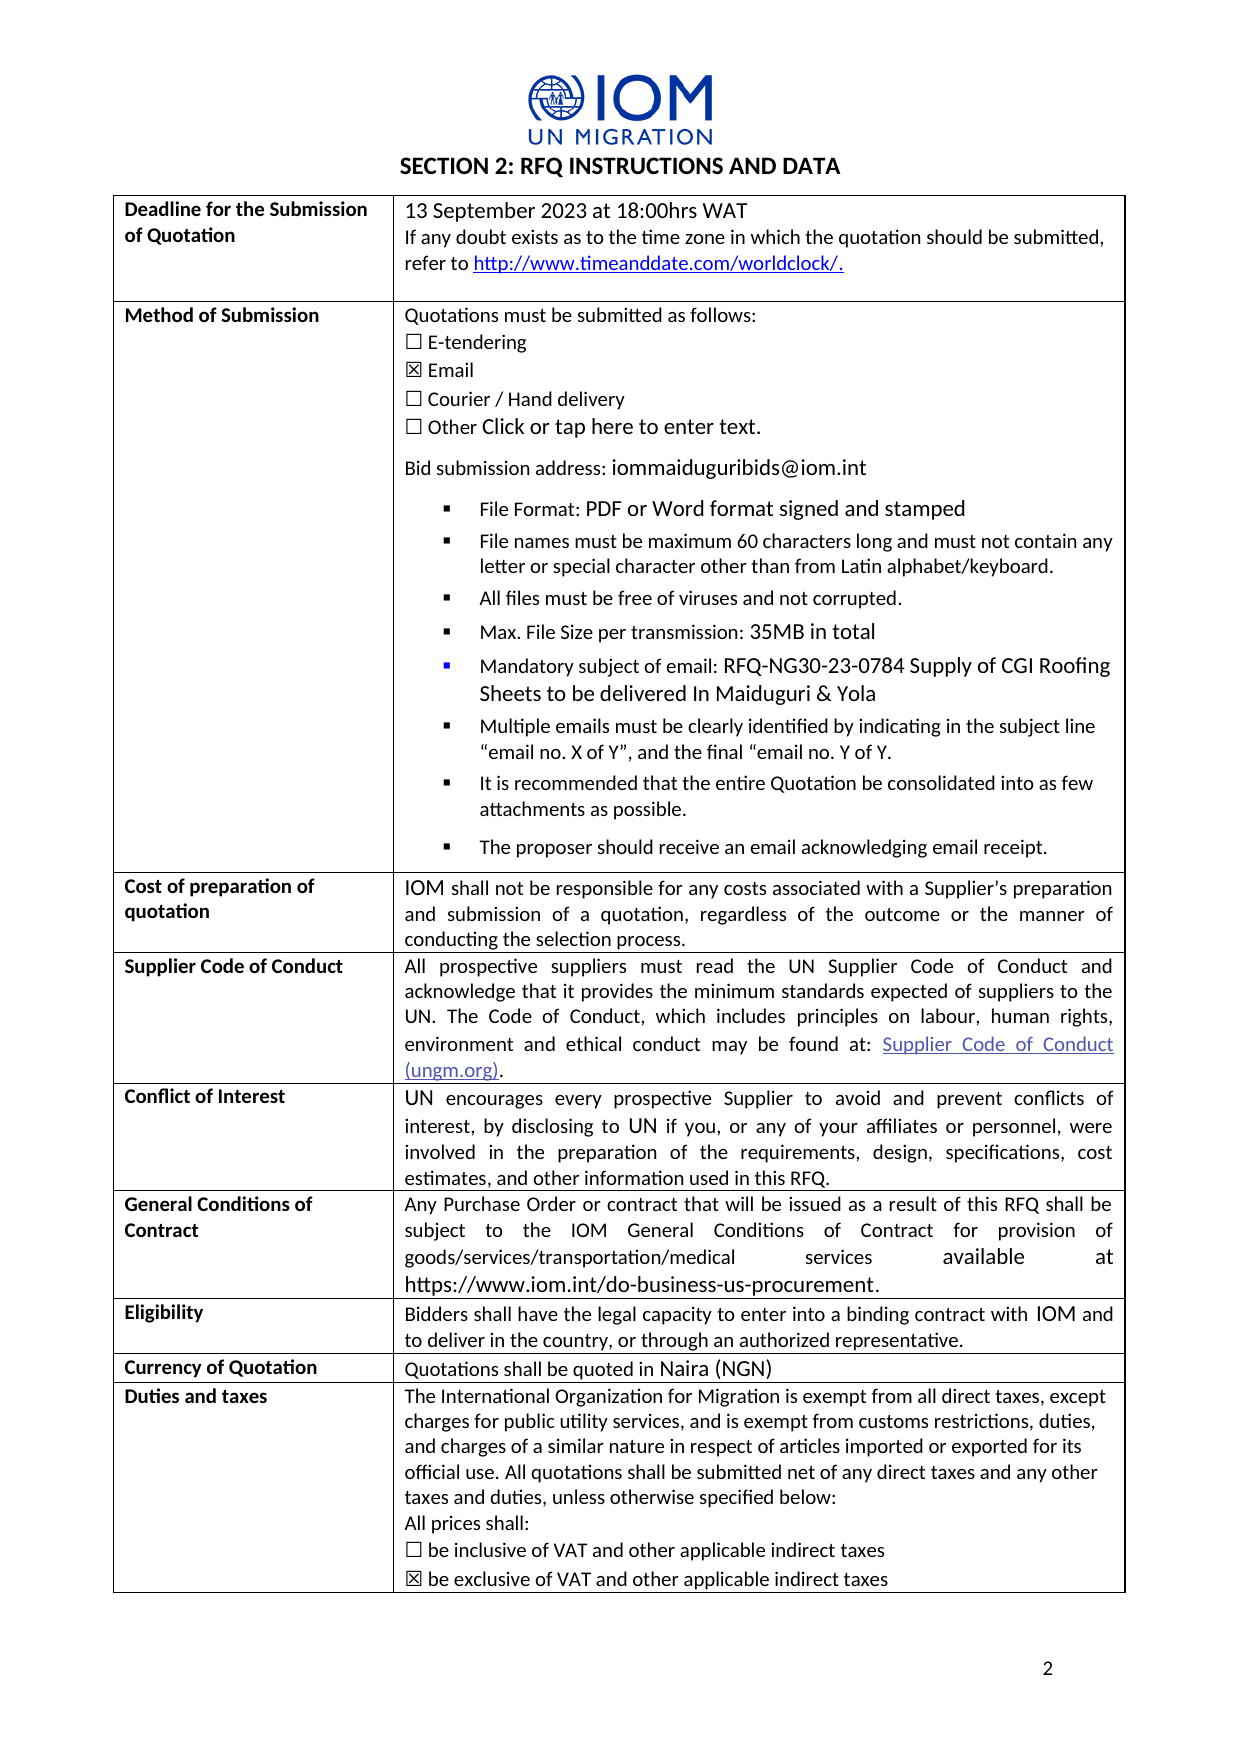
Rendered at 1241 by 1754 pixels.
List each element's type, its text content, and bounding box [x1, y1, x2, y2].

table_cell Duties and taxes [114, 1383, 393, 1592]
subtitle SECTION 2: RFQ INSTRUCTIONS AND DATA [112, 150, 1128, 181]
table_cell shall not be responsible for any costs associated with a Supplier’s preparation and submission of a quotation, regardless of the outcome or the manner of conducting the selection process. [394, 873, 1124, 952]
table_cell Method of Submission [114, 302, 393, 872]
table_cell Cost of preparation of quotation [114, 873, 393, 952]
picture [524, 73, 716, 146]
table_cell Supplier Code of Conduct [114, 953, 393, 1082]
table_cell Eligibility [114, 1299, 393, 1353]
table_cell Bidders shall have the legal capacity to enter into a binding contract with and to deliver in the country, or through an authorized representative. [394, 1299, 1124, 1353]
table_cell Quotations must be submitted as follows: E-tendering Email Courier / Hand delivery Other Bid submission address: File Format: File names must be maximum 60 characters long and must not contain any letter or special character other than from Latin alphabet/keyboard. All files must be free of viruses and not corrupted. Max. File Size per transmission: Mandatory subject of email: Multiple emails must be clearly identified by indicating in the subject line “email no. X of Y”, and the final “email no. Y of Y. It is recommended that the entire Quotation be consolidated into as few attachments as possible. The proposer should receive an email acknowledging email receipt. [394, 302, 1124, 872]
table_cell encourages every prospective Supplier to avoid and prevent conflicts of interest, by disclosing to if you, or any of your affiliates or personnel, were involved in the preparation of the requirements, design, specifications, cost estimates, and other information used in this RFQ. [394, 1084, 1124, 1190]
table_cell The International Organization for Migration is exempt from all direct taxes, except charges for public utility services, and is exempt from customs restrictions, duties, and charges of a similar nature in respect of articles imported or exported for its official use. All quotations shall be submitted net of any direct taxes and any other taxes and duties, unless otherwise specified below: All prices shall: be inclusive of VAT and other applicable indirect taxes be exclusive of VAT and other applicable indirect taxes [394, 1383, 1124, 1592]
table_cell All prospective suppliers must read the UN Supplier Code of Conduct and acknowledge that it provides the minimum standards expected of suppliers to the UN. The Code of Conduct, which includes principles on labour, human rights, environment and ethical conduct may be found at: Supplier Code of Conduct (ungm.org). [394, 953, 1124, 1082]
table_cell Conflict of Interest [114, 1084, 393, 1190]
table_header If any doubt exists as to the time zone in which the quotation should be submitted, refer to http://www.timeanddate.com/worldclock/. [394, 196, 1124, 301]
table_cell General Conditions of Contract [114, 1191, 393, 1298]
table_cell Currency of Quotation [114, 1354, 393, 1382]
table_header Deadline for the Submission of Quotation [114, 196, 393, 301]
table_cell Any Purchase Order or contract that will be issued as a result of this RFQ shall be subject to the IOM General Conditions of Contract for provision of goods/services/transportation/medical services . [394, 1191, 1124, 1298]
table_cell Quotations shall be quoted in [394, 1354, 1124, 1382]
